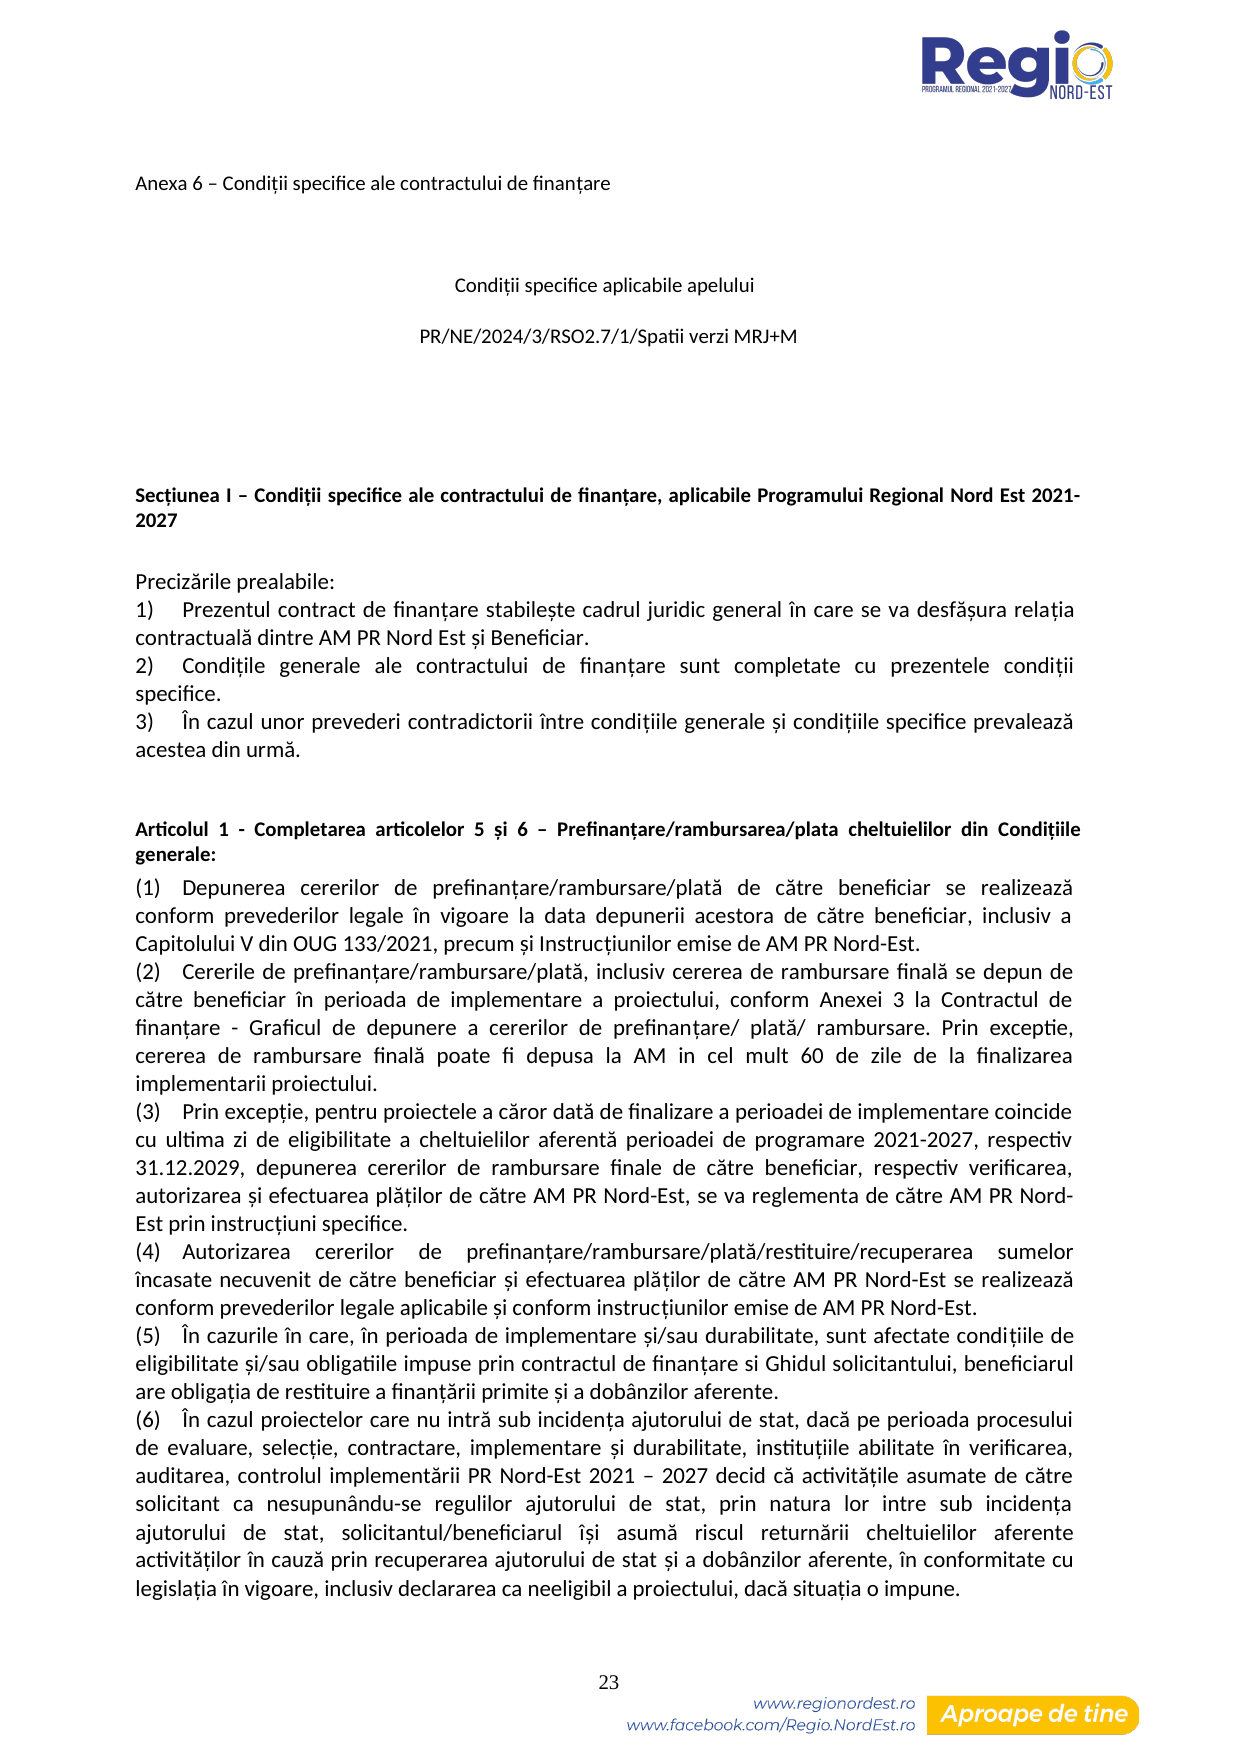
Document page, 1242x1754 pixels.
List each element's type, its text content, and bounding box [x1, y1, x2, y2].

text (2) Cererile de prefinanțare/rambursare/plată, inclusiv cererea de rambursare finală se depun de către beneficiar în perioada de implementare a proiectului, conform Anexei 3 la Contractul de finanțare - Graficul de depunere a cererilor de prefinanțare/ plată/ rambursare. Prin exceptie, cererea de rambursare finală poate fi depusa la AM in cel mult 60 de zile de la finalizarea implementarii proiectului. [135, 957, 1074, 1097]
text (1) Depunerea cererilor de prefinanțare/rambursare/plată de către beneficiar se realizează conform prevederilor legale în vigoare la data depunerii acestora de către beneficiar, inclusiv a Capitolului V din OUG 133/2021, precum și Instrucțiunilor emise de AM PR Nord-Est. [135, 873, 1074, 957]
text Precizările prealabile: [135, 567, 1074, 595]
text (4) Autorizarea cererilor de prefinanțare/rambursare/plată/restituire/recuperarea sumelor încasate necuvenit de către beneficiar și efectuarea plăților de către AM PR Nord-Est se realizează conform prevederilor legale aplicabile și conform instrucțiunilor emise de AM PR Nord-Est. [135, 1237, 1074, 1321]
text 3) În cazul unor prevederi contradictorii între condițiile generale și condițiile specifice prevalează acestea din urmă. [135, 707, 1074, 763]
text 1) Prezentul contract de finanțare stabilește cadrul juridic general în care se va desfășura relația contractuală dintre AM PR Nord Est și Beneficiar. [135, 595, 1074, 651]
picture [918, 25, 1117, 103]
text (5) În cazurile în care, în perioada de implementare și/sau durabilitate, sunt afectate condițiile de eligibilitate și/sau obligatiile impuse prin contractul de finanțare si Ghidul solicitantului, beneficiarul are obligația de restituire a finanțării primite și a dobânzilor aferente. [135, 1321, 1074, 1406]
subtitle Secțiunea I – Condiții specifice ale contractului de finanțare, aplicabile Programului Regional Nord Est 2021-2027 [135, 482, 1082, 533]
text (6) În cazul proiectelor care nu intră sub incidența ajutorului de stat, dacă pe perioada procesului de evaluare, selecţie, contractare, implementare și durabilitate, instituţiile abilitate în verificarea, auditarea, controlul implementării PR Nord-Est 2021 – 2027 decid că activităţile asumate de către solicitant ca nesupunându-se regulilor ajutorului de stat, prin natura lor intre sub incidenţa ajutorului de stat, solicitantul/beneficiarul îşi asumă riscul returnării cheltuielilor aferente activităţilor în cauză prin recuperarea ajutorului de stat şi a dobânzilor aferente, în conformitate cu legislaţia în vigoare, inclusiv declararea ca neeligibil a proiectului, dacă situaţia o impune. [135, 1406, 1074, 1602]
picture [135, 1693, 1140, 1737]
text 2) Condițile generale ale contractului de finanțare sunt completate cu prezentele condiții specifice. [135, 651, 1074, 707]
subtitle Articolul 1 - Completarea articolelor 5 și 6 – Prefinanțare/rambursarea/plata cheltuielilor din Condițiile generale: [135, 816, 1082, 867]
text (3) Prin excepție, pentru proiectele a căror dată de finalizare a perioadei de implementare coincide cu ultima zi de eligibilitate a cheltuielilor aferentă perioadei de programare 2021-2027, respectiv 31.12.2029, depunerea cererilor de rambursare finale de către beneficiar, respectiv verificarea, autorizarea și efectuarea plăților de către AM PR Nord-Est, se va reglementa de către AM PR Nord-Est prin instrucțiuni specifice. [135, 1097, 1074, 1237]
